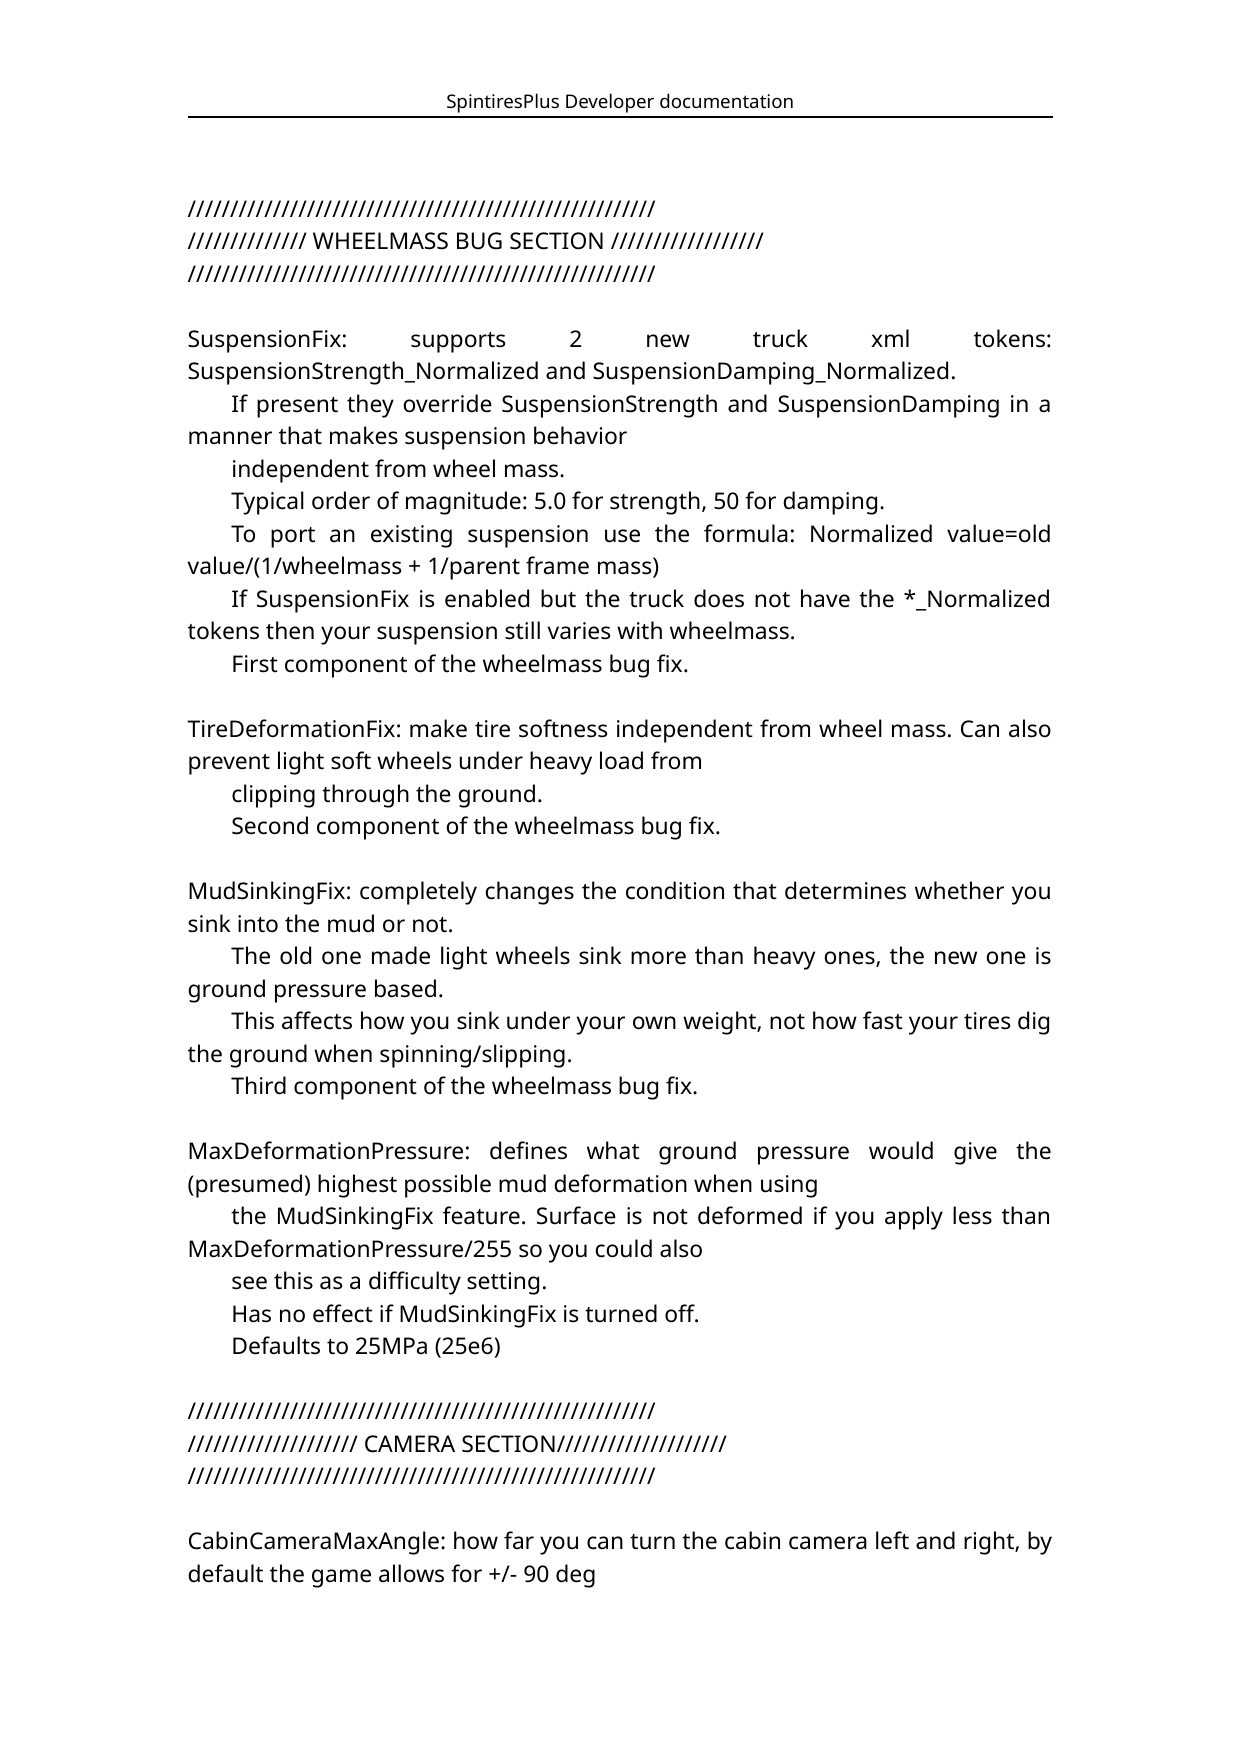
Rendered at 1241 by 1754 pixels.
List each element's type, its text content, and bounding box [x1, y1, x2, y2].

text The old one made light wheels sink more than heavy ones, the new one is ground pressure based. [187, 940, 1053, 1005]
text If SuspensionFix is enabled but the truck does not have the *_Normalized tokens then your suspension still varies with wheelmass. [187, 582, 1053, 647]
text First component of the wheelmass bug fix. [187, 647, 1053, 680]
text Typical order of magnitude: 5.0 for strength, 50 for damping. [187, 485, 1053, 517]
text Second component of the wheelmass bug fix. [187, 810, 1053, 842]
text clipping through the ground. [187, 777, 1053, 810]
text MudSinkingFix: completely changes the condition that determines whether you sink into the mud or not. [187, 875, 1053, 940]
text Third component of the wheelmass bug fix. [187, 1070, 1053, 1102]
text /////////////////////////////////////////////////////// [187, 257, 1053, 290]
text see this as a difficulty setting. [187, 1265, 1053, 1297]
text CabinCameraMaxAngle: how far you can turn the cabin camera left and right, by default the game allows for +/- 90 deg [187, 1525, 1053, 1590]
text To port an existing suspension use the formula: Normalized value=old value/(1/wheelmass + 1/parent frame mass) [187, 517, 1053, 582]
text independent from wheel mass. [187, 452, 1053, 485]
text Defaults to 25MPa (25e6) [187, 1330, 1053, 1362]
text SuspensionFix: supports 2 new truck xml tokens: SuspensionStrength_Normalized and SuspensionDamping_Normalized. [187, 322, 1053, 387]
text This affects how you sink under your own weight, not how fast your tires dig the ground when spinning/slipping. [187, 1005, 1053, 1070]
text /////////////////////////////////////////////////////// [187, 1395, 1053, 1427]
text /////////////////////////////////////////////////////// [187, 1460, 1053, 1492]
text ////////////// WHEELMASS BUG SECTION ////////////////// [187, 225, 1053, 257]
text TireDeformationFix: make tire softness independent from wheel mass. Can also prevent light soft wheels under heavy load from [187, 712, 1053, 777]
text Has no effect if MudSinkingFix is turned off. [187, 1297, 1053, 1330]
text //////////////////// CAMERA SECTION//////////////////// [187, 1427, 1053, 1460]
text MaxDeformationPressure: defines what ground pressure would give the (presumed) highest possible mud deformation when using [187, 1135, 1053, 1200]
text the MudSinkingFix feature. Surface is not deformed if you apply less than MaxDeformationPressure/255 so you could also [187, 1200, 1053, 1265]
text /////////////////////////////////////////////////////// [187, 192, 1053, 225]
text If present they override SuspensionStrength and SuspensionDamping in a manner that makes suspension behavior [187, 387, 1053, 452]
